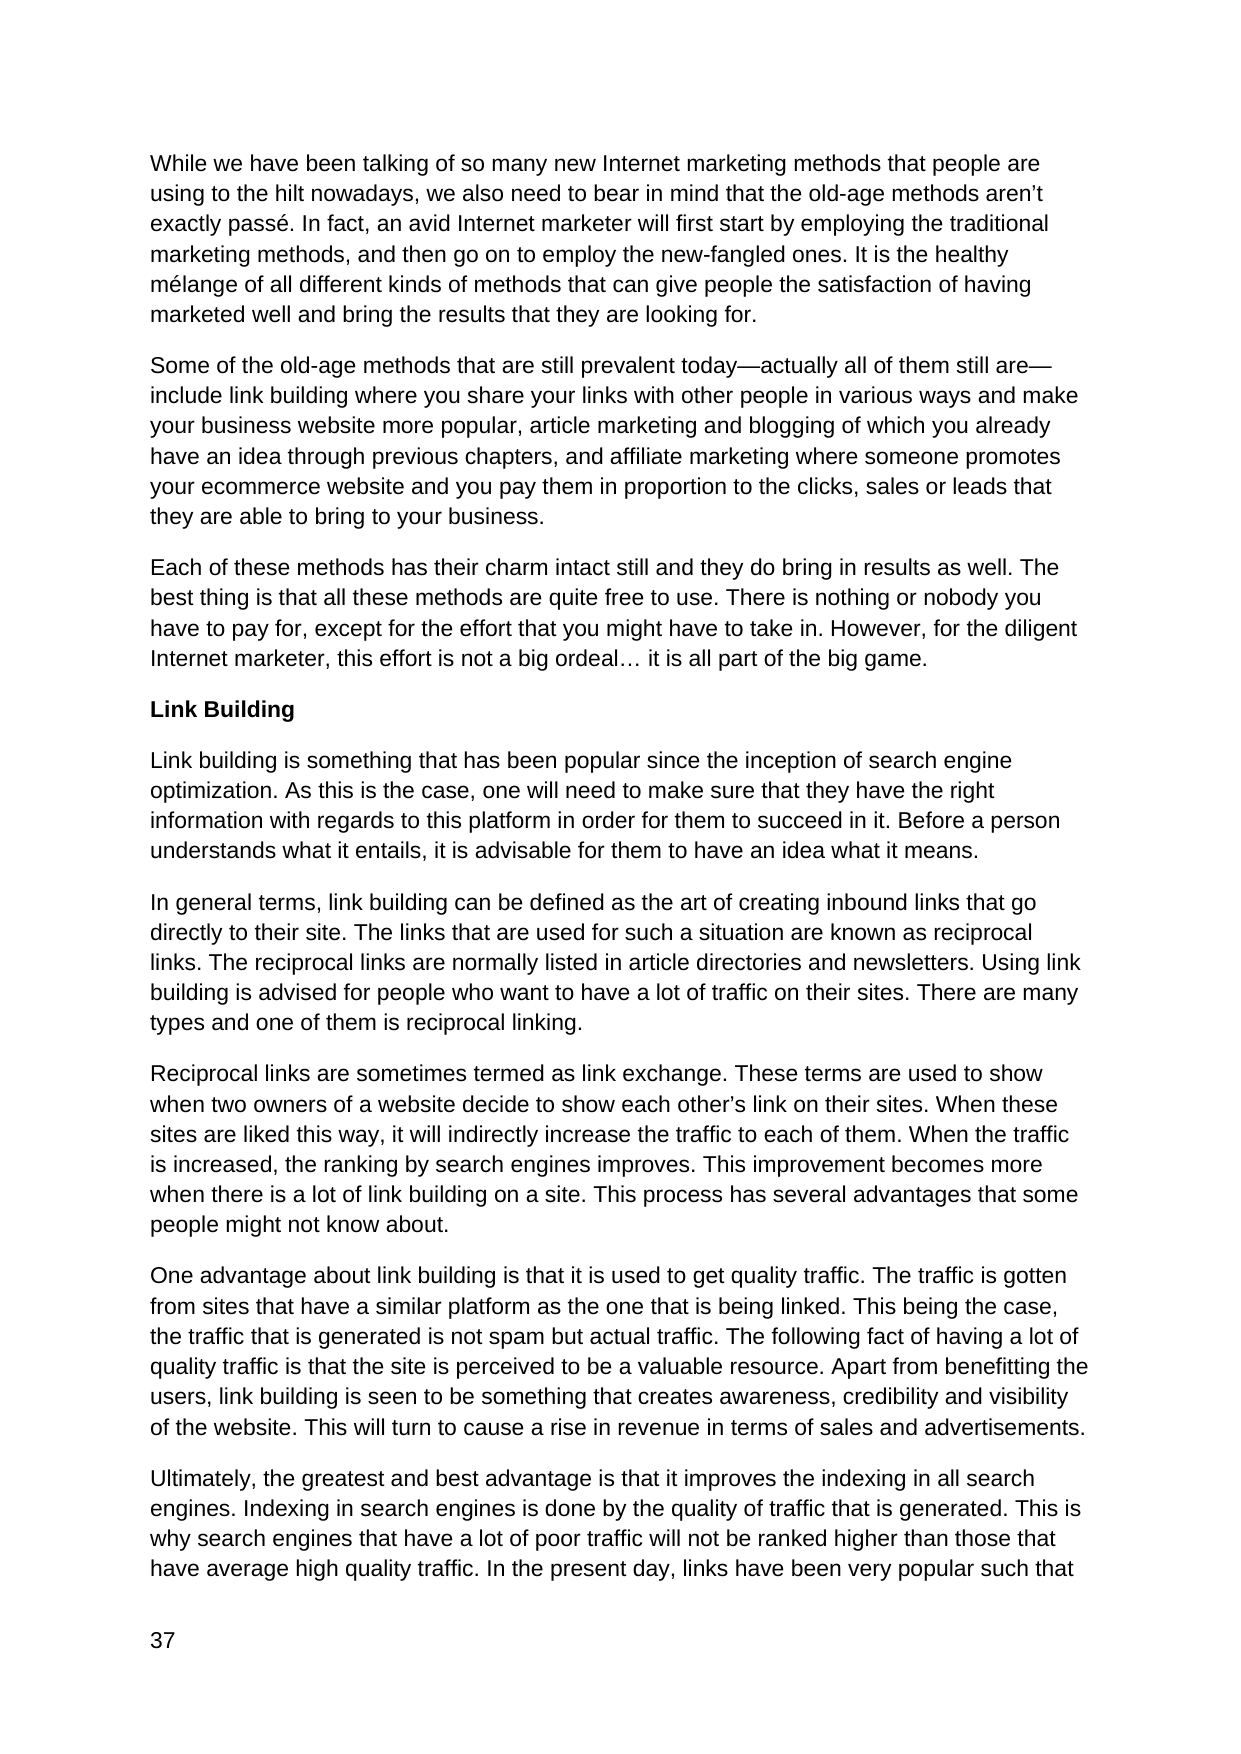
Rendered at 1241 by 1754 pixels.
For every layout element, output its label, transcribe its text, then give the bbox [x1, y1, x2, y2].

text Reciprocal links are sometimes termed as link exchange. These terms are used to show when two owners of a website decide to show each other’s link on their sites. When these sites are liked this way, it will indirectly increase the traffic to each of them. When the traffic is increased, the ranking by search engines improves. This improvement becomes more when there is a lot of link building on a site. This process has several advantages that some people might not know about. [150, 1060, 1090, 1238]
text Link Building [150, 696, 1090, 722]
text In general terms, link building can be defined as the art of creating inbound links that go directly to their site. The links that are used for such a situation are known as reciprocal links. The reciprocal links are normally listed in article directories and newsletters. Using link building is advised for people who want to have a lot of traffic on their sites. There are many types and one of them is reciprocal linking. [150, 888, 1090, 1036]
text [150, 1464, 1090, 1582]
text Each of these methods has their charm intact still and they do bring in results as well. The best thing is that all these methods are quite free to use. There is nothing or nobody you have to pay for, except for the effort that you might have to take in. However, for the diligent Internet marketer, this effort is not a big ordeal… it is all part of the big game. [150, 554, 1090, 671]
text Some of the old-age methods that are still prevalent today—actually all of them still are—include link building where you share your links with other people in various ways and make your business website more popular, article marketing and blogging of which you already have an idea through previous chapters, and affiliate marketing where someone promotes your ecommerce website and you pay them in proportion to the clicks, sales or leads that they are able to bring to your business. [150, 352, 1090, 529]
text Link building is something that has been popular since the inception of search engine optimization. As this is the case, one will need to make sure that they have the right information with regards to this platform in order for them to succeed in it. Before a person understands what it entails, it is advisable for them to have an idea what it means. [150, 747, 1090, 864]
text While we have been talking of so many new Internet marketing methods that people are using to the hilt nowadays, we also need to bear in mind that the old-age methods aren’t exactly passé. In fact, an avid Internet marketer will first start by employing the traditional marketing methods, and then go on to employ the new-fangled ones. It is the healthy mélange of all different kinds of methods that can give people the satisfaction of having marketed well and bring the results that they are looking for. [150, 150, 1090, 327]
text One advantage about link building is that it is used to get quality traffic. The traffic is gotten from sites that have a similar platform as the one that is being linked. This being the case, the traffic that is generated is not spam but actual traffic. The following fact of having a lot of quality traffic is that the site is perceived to be a valuable resource. Apart from benefitting the users, link building is seen to be something that creates awareness, credibility and visibility of the website. This will turn to cause a rise in revenue in terms of sales and advertisements. [150, 1262, 1090, 1440]
